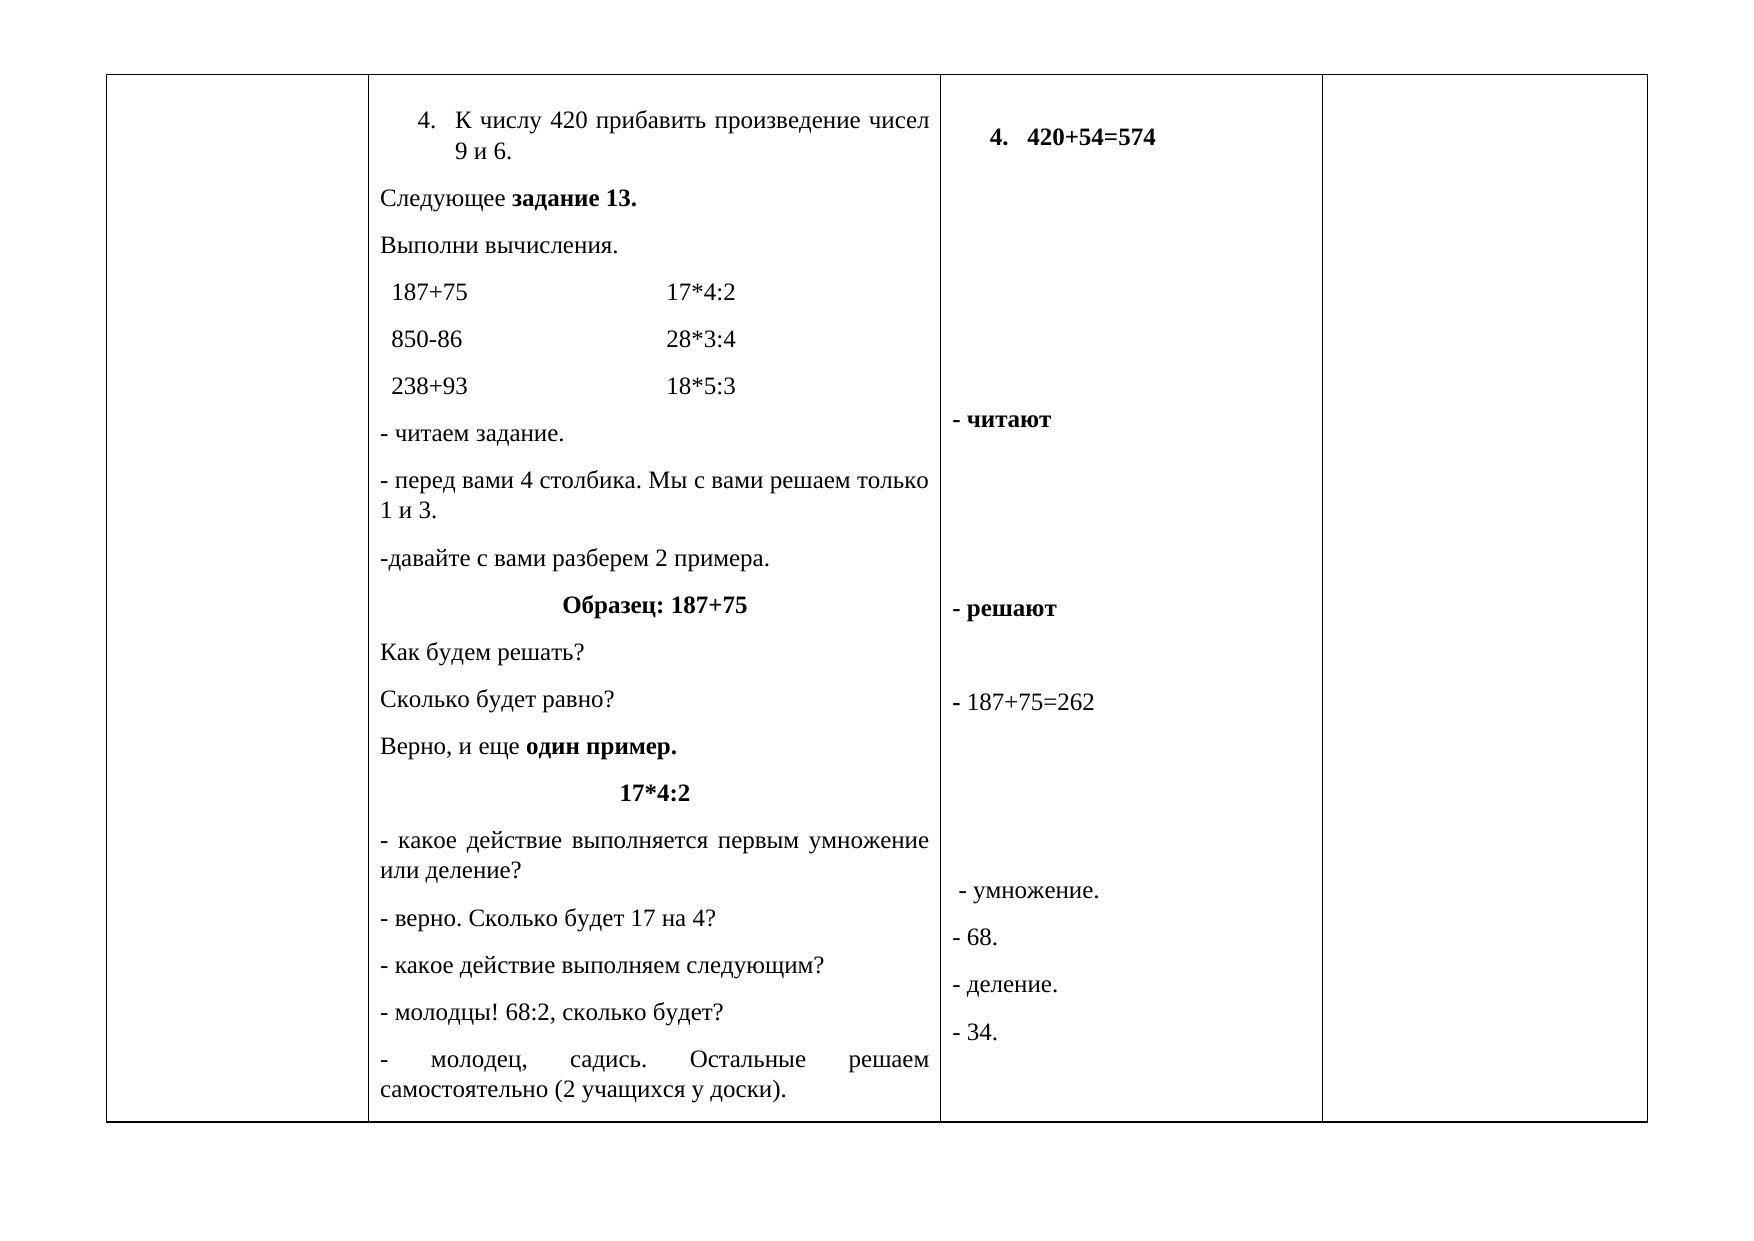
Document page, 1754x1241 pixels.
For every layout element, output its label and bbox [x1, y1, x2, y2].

table_cell [1323, 75, 1647, 1121]
table_cell [107, 75, 368, 1121]
table_cell [369, 75, 940, 1121]
table_cell [941, 75, 1322, 1121]
